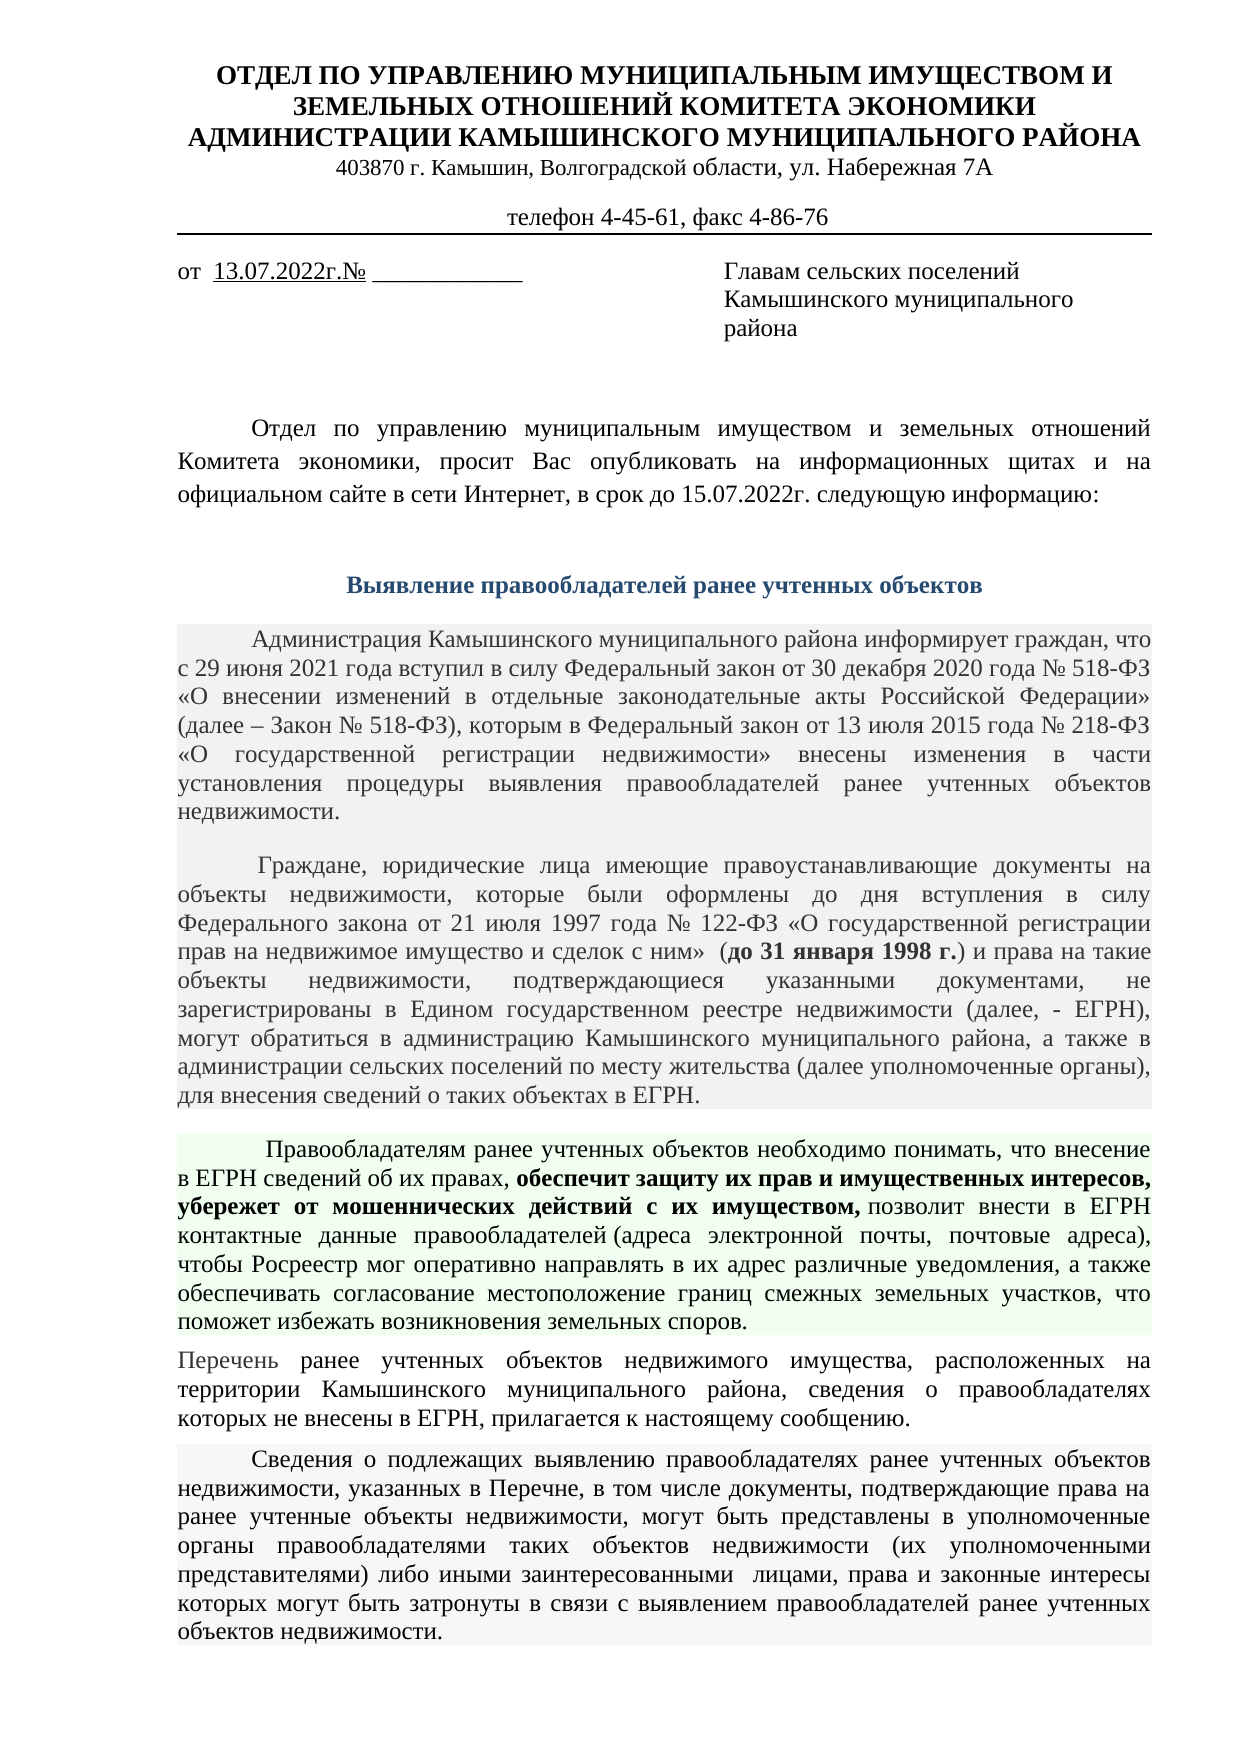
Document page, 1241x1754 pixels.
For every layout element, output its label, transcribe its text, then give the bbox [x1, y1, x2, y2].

text Граждане, юридические лица имеющие правоустанавливающие документы на объекты недвижимости, которые были оформлены до дня вступления в силу Федерального закона от 21 июля 1997 года № 122-ФЗ «О государственной регистрации прав на недвижимое имущество и сделок с ним» (до 31 января 1998 г.) и права на такие объекты недвижимости, подтверждающиеся указанными документами, не зарегистрированы в Едином государственном реестре недвижимости (далее, - ЕГРН), могут обратиться в администрацию Камышинского муниципального района, а также в администрации сельских поселений по месту жительства (далее уполномоченные органы), для внесения сведений о таких объектах в ЕГРН. [177, 850, 1152, 1109]
text . Камышин, Волгоградской области, ул. Набережная 7А [177, 152, 1152, 181]
text Правообладателям ранее учтенных объектов необходимо понимать, что внесение в ЕГРН сведений об их правах, обеспечит защиту их прав и имущественных интересов, убережет от мошеннических действий с их имуществом, позволит внести в ЕГРН контактные данные правообладателей (адреса электронной почты, почтовые адреса), чтобы Росреестр мог оперативно направлять в их адрес различные уведомления, а также обеспечивать согласование местоположение границ смежных земельных участков, что поможет избежать возникновения земельных споров. [177, 1134, 1152, 1335]
text Администрация Камышинского муниципального района информирует граждан, что с 29 июня 2021 года вступил в силу Федеральный закон от 30 декабря 2020 года № 518-ФЗ «О внесении изменений в отдельные законодательные акты Российской Федерации» (далее – Закон № 518-ФЗ), которым в Федеральный закон от 13 июля 2015 года № 218-ФЗ «О государственной регистрации недвижимости» внесены изменения в части установления процедуры выявления правообладателей ранее учтенных объектов недвижимости. [177, 624, 1152, 825]
text телефон 4-45-61, факс 4-86-76 [177, 202, 1152, 233]
subtitle ОТДЕЛ ПО УПРАВЛЕНИЮ МУНИЦИПАЛЬНЫМ ИМУЩЕСТВОМ И ЗЕМЕЛЬНЫХ ОТНОШЕНИЙ КОМИТЕТА ЭКОНОМИКИ [177, 59, 1152, 121]
text Сведения о подлежащих выявлению правообладателях ранее учтенных объектов недвижимости, указанных в Перечне, в том числе документы, подтверждающие права на ранее учтенные объекты недвижимости, могут быть представлены в уполномоченные органы правообладателями таких объектов недвижимости (их уполномоченными представителями) либо иными заинтересованными лицами, права и законные интересы которых могут быть затронуты в связи с выявлением правообладателей ранее учтенных объектов недвижимости. [177, 1444, 1152, 1645]
subtitle АДМИНИСТРАЦИИ КАМЫШИНСКОГО МУНИЦИПАЛЬНОГО РАЙОНА [177, 121, 1152, 152]
text Выявление правообладателей ранее учтенных объектов [177, 570, 1152, 599]
table_header от 13.07.2022г.№ ____________ [166, 256, 679, 367]
text Перечень ранее учтенных объектов недвижимого имущества, расположенных на территории Камышинского муниципального района, сведения о правообладателях которых не внесены в ЕГРН, прилагается к настоящему сообщению. [177, 1345, 1152, 1431]
table_header Главам сельских поселений Камышинского муниципального района [679, 256, 1163, 367]
text Отдел по управлению муниципальным имуществом и земельных отношений Комитета экономики, просит Вас опубликовать на информационных щитах и на официальном сайте в сети Интернет, в срок до 15.07.2022г. следующую информацию: [177, 413, 1152, 508]
